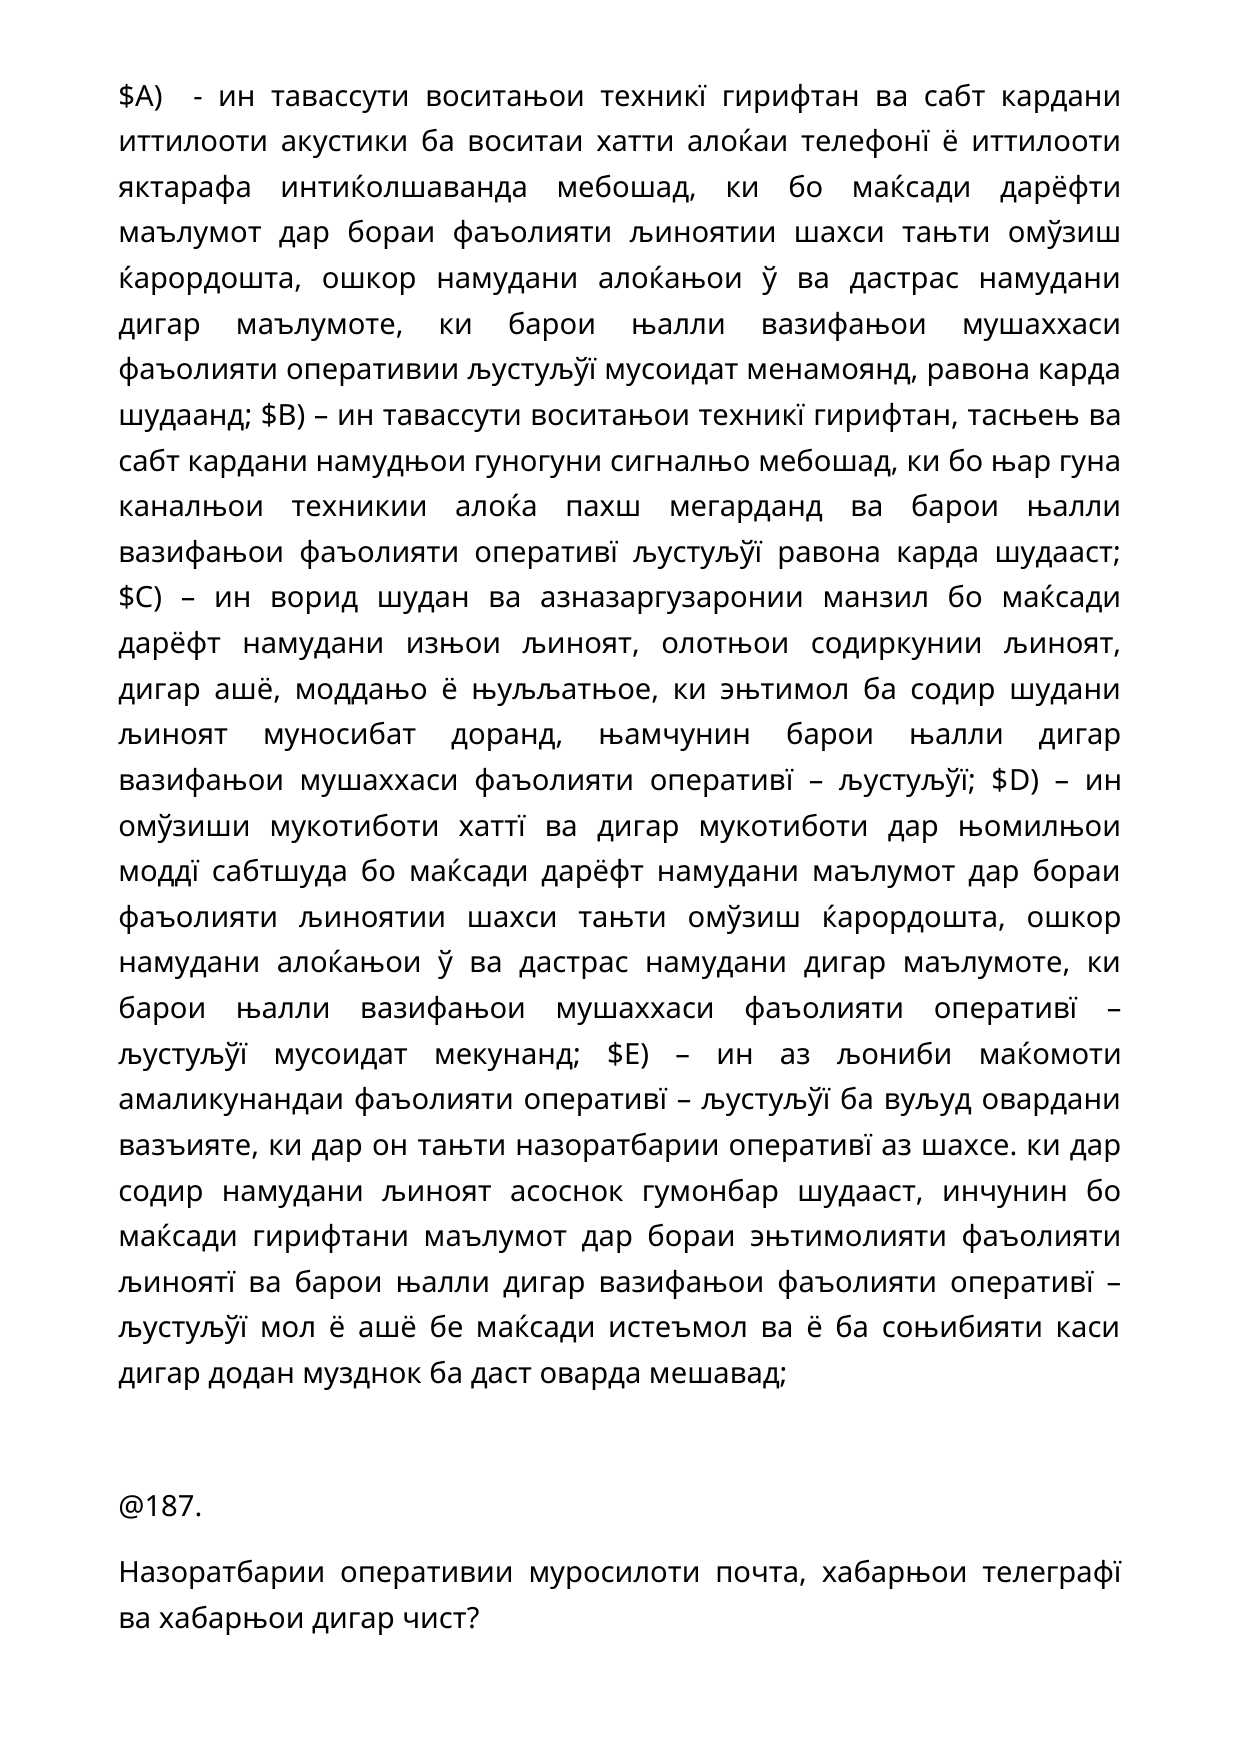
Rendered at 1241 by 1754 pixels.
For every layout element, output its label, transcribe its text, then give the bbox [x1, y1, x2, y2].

text Назоратбарии оперативии муросилоти почта, хабарњои телеграфї ва хабарњои дигар чист? [118, 1552, 1122, 1637]
text @187. [118, 1485, 1122, 1525]
